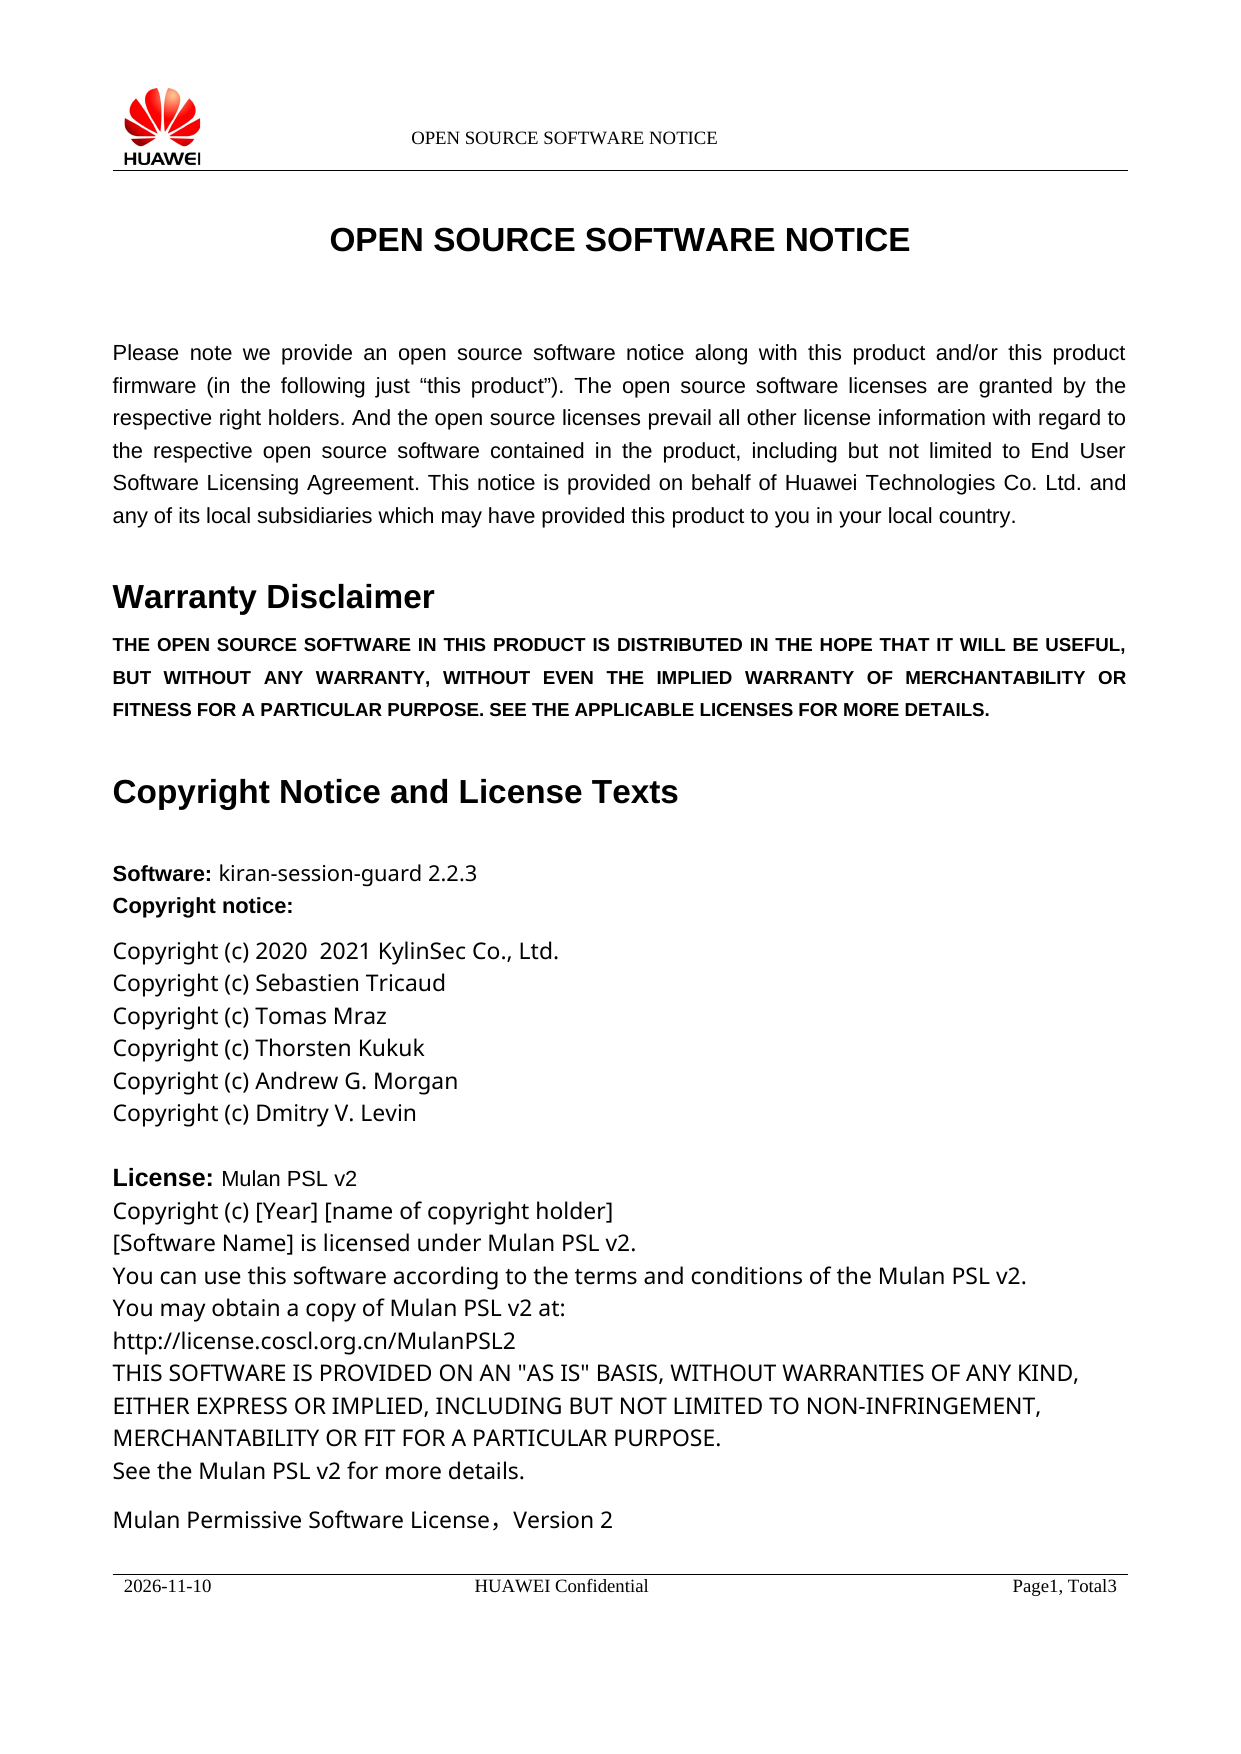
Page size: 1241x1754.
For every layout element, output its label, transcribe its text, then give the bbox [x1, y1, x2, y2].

text License: Mulan PSL v2 [112, 1161, 1128, 1194]
text Copyright (c) [Year] [name of copyright holder] [112, 1194, 1128, 1226]
text Copyright notice: [112, 889, 1128, 921]
text Copyright (c) 2020 2021 KylinSec Co., Ltd. Copyright (c) Sebastien Tricaud Copyright (c) Tomas Mraz Copyright (c) Thorsten Kukuk Copyright (c) Andrew G. Morgan Copyright (c) Dmitry V. Levin [112, 934, 1128, 1161]
text OPEN SOURCE SOFTWARE NOTICE [112, 206, 1128, 271]
text EITHER EXPRESS OR IMPLIED, INCLUDING BUT NOT LIMITED TO NON-INFRINGEMENT, [112, 1389, 1128, 1421]
text [Software Name] is licensed under Mulan PSL v2. [112, 1226, 1128, 1259]
text MERCHANTABILITY OR FIT FOR A PARTICULAR PURPOSE. [112, 1421, 1128, 1454]
text You may obtain a copy of Mulan PSL v2 at: [112, 1291, 1128, 1324]
text Mulan Permissive Software License，Version 2 [112, 1486, 1128, 1551]
text http://license.coscl.org.cn/MulanPSL2 [112, 1324, 1128, 1356]
text You can use this software according to the terms and conditions of the Mulan PSL v2. [112, 1259, 1128, 1291]
title Software: kiran-session-guard 2.2.3 [112, 856, 1128, 889]
text Copyright Notice and License Texts [112, 759, 1128, 824]
text Warranty Disclaimer [112, 564, 1128, 629]
text See the Mulan PSL v2 for more details. [112, 1454, 1128, 1486]
text Please note we provide an open source software notice along with this product and/or this product firmware (in the following just “this product”). The open source software licenses are granted by the respective right holders. And the open source licenses prevail all other license information with regard to the respective open source software contained in the product, including but not limited to End User Software Licensing Agreement. This notice is provided on behalf of Huawei Technologies Co. Ltd. and any of its local subsidiaries which may have provided this product to you in your local country. [112, 336, 1128, 531]
text The open source software in this product is distributed in the hope that it will be useful, but WITHOUT ANY WARRANTY, without even the implied warranty of MERCHANTABILITY or FITNESS FOR A PARTICULAR PURPOSE. See the applicable licenses for more details. [112, 629, 1128, 726]
text THIS SOFTWARE IS PROVIDED ON AN "AS IS" BASIS, WITHOUT WARRANTIES OF ANY KIND, [112, 1356, 1128, 1389]
picture [124, 88, 201, 165]
